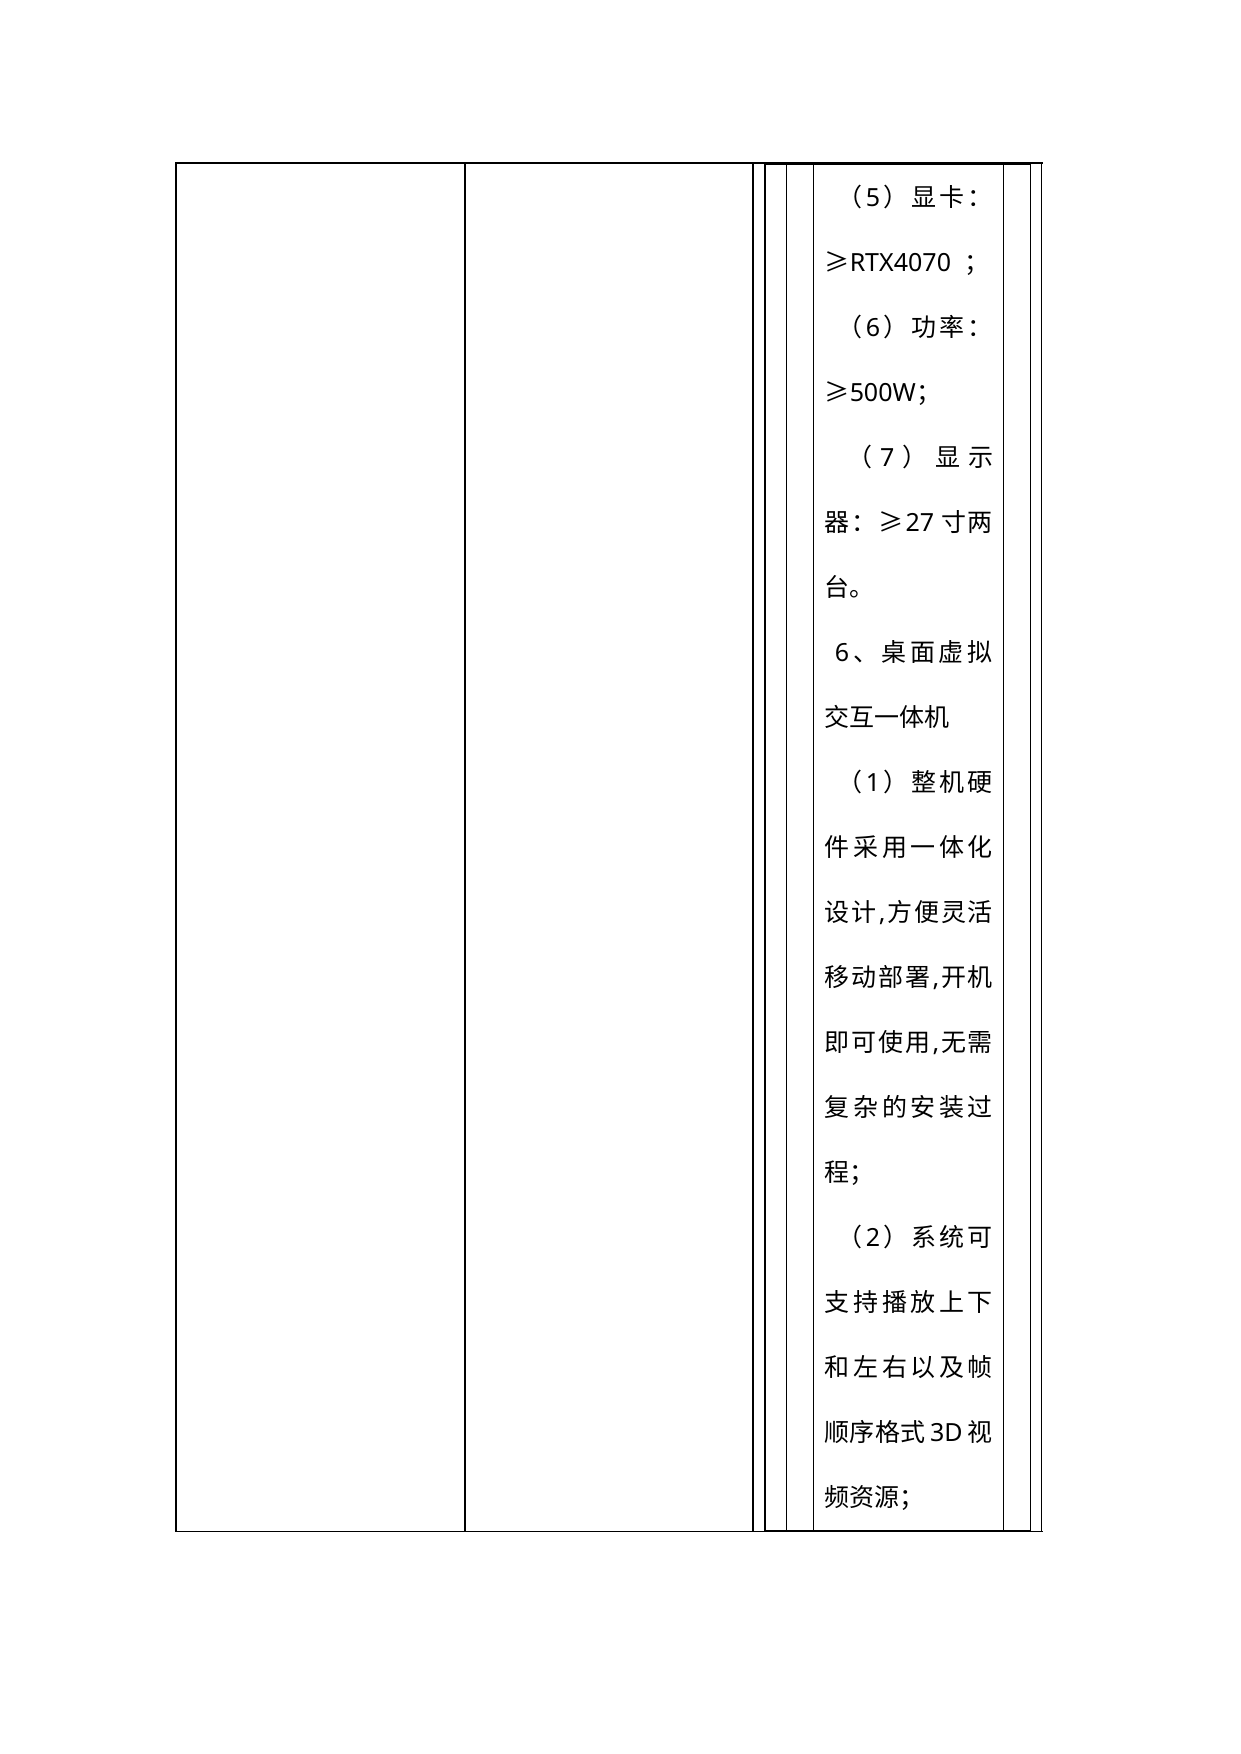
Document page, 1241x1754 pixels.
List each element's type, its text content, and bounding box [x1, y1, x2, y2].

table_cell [754, 164, 764, 1531]
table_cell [814, 165, 1003, 1530]
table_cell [787, 165, 813, 1530]
table_cell 1 [177, 164, 464, 1531]
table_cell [1031, 164, 1041, 1531]
table_cell [466, 164, 752, 1531]
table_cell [766, 165, 786, 1530]
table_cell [1004, 165, 1030, 1530]
